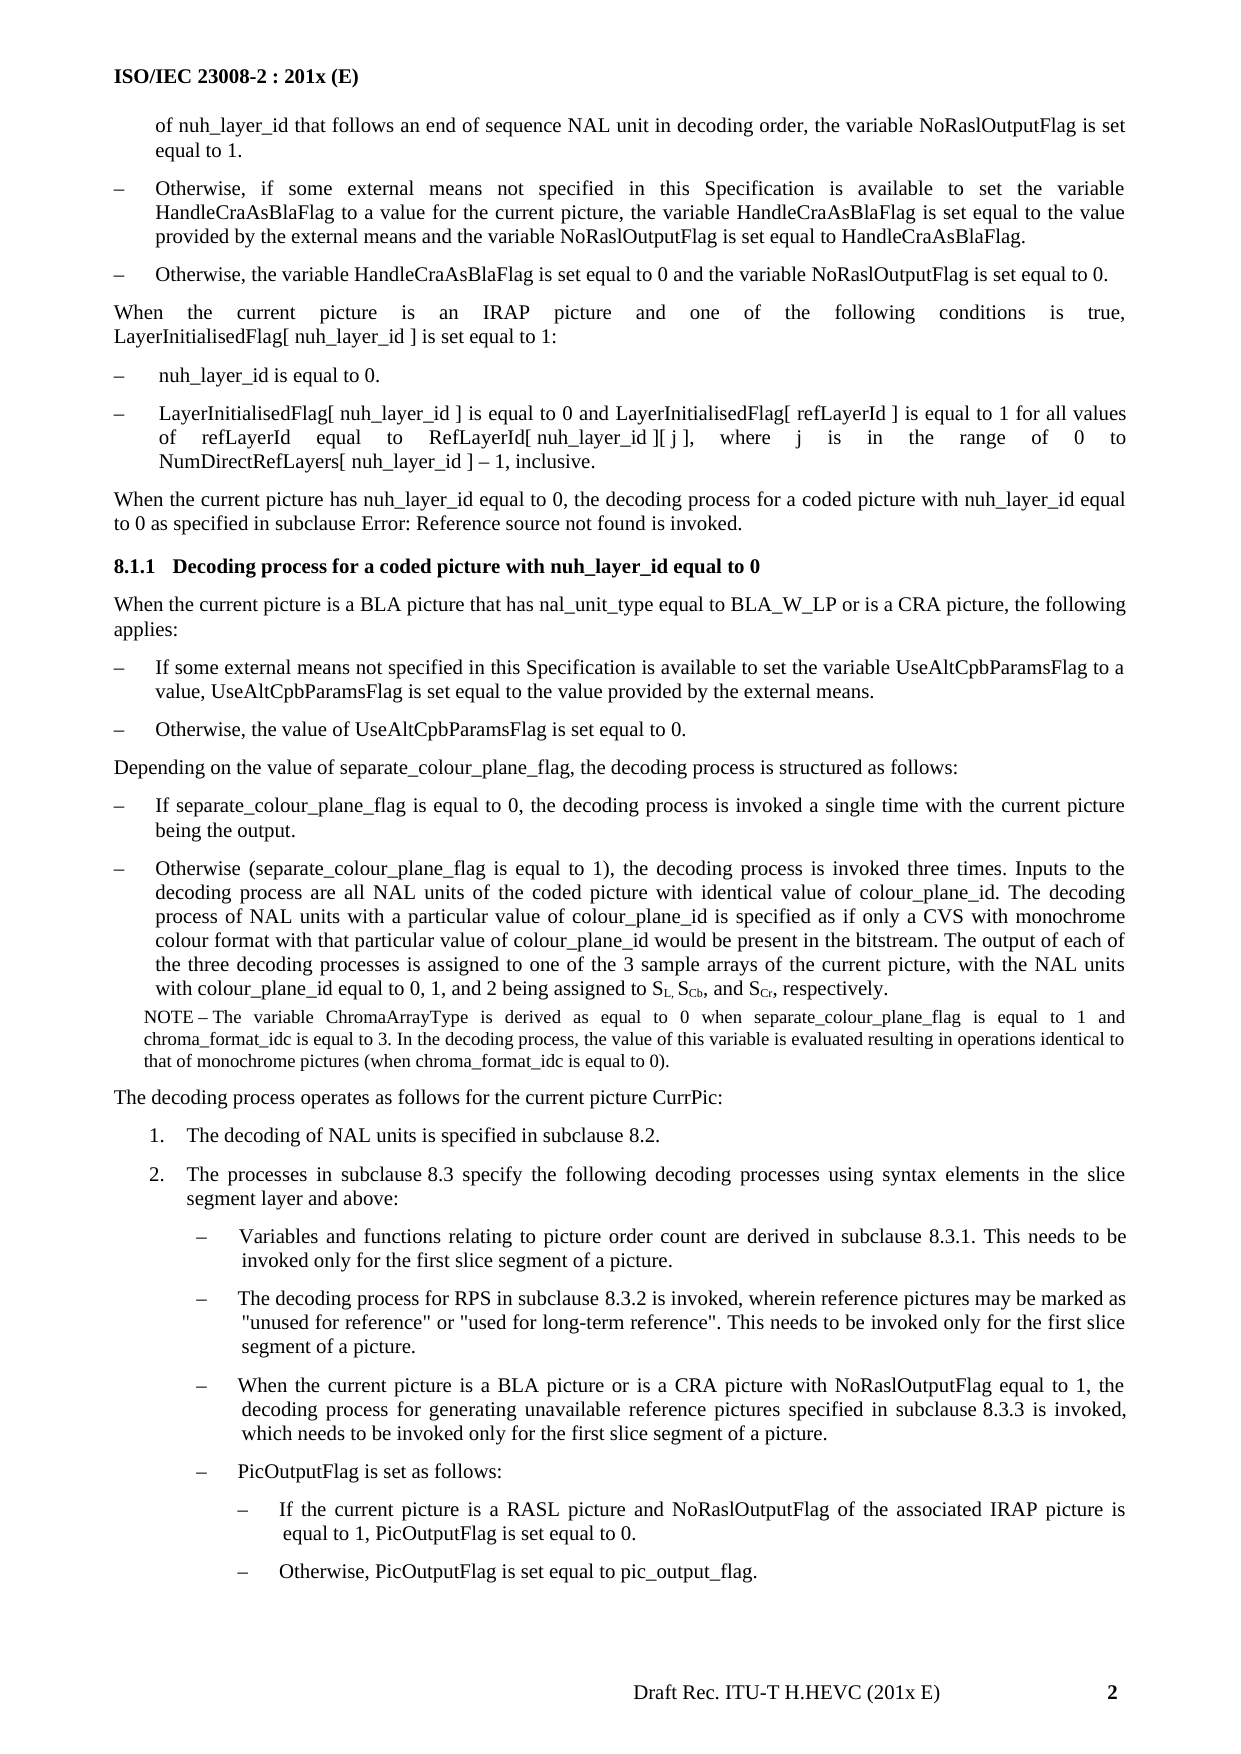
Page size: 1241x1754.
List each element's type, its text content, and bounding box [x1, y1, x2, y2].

text – nuh_layer_id is equal to 0. [113, 363, 1127, 387]
text The decoding process operates as follows for the current picture CurrPic: [113, 1085, 1127, 1109]
subtitle Decoding process for a coded picture with nuh_layer_id equal to 0 [113, 554, 1127, 578]
text Depending on the value of separate_colour_plane_flag, the decoding process is structured as follows: [113, 755, 1127, 779]
text – Otherwise (separate_colour_plane_flag is equal to 1), the decoding process is invoked three times. Inputs to the decoding process are all NAL units of the coded picture with identical value of colour_plane_id. The decoding process of NAL units with a particular value of colour_plane_id is specified as if only a CVS with monochrome colour format with that particular value of colour_plane_id would be present in the bitstream. The output of each of the three decoding processes is assigned to one of the 3 sample arrays of the current picture, with the NAL units with colour_plane_id equal to 0, 1, and 2 being assigned to SL, SCb, and SCr, respectively. [113, 856, 1127, 1000]
text When the current picture is a BLA picture that has nal_unit_type equal to BLA_W_LP or is a CRA picture, the following applies: [113, 592, 1127, 641]
text – If some external means not specified in this Specification is available to set the variable UseAltCpbParamsFlag to a value, UseAltCpbParamsFlag is set equal to the value provided by the external means. [113, 655, 1127, 703]
text – LayerInitialisedFlag[ nuh_layer_id ] is equal to 0 and LayerInitialisedFlag[ refLayerId ] is equal to 1 for all values of refLayerId equal to RefLayerId[ nuh_layer_id ][ j ], where j is in the range of 0 to NumDirectRefLayers[ nuh_layer_id ] – 1, inclusive. [113, 401, 1127, 473]
text When the current picture is an IRAP picture and one of the following conditions is true, LayerInitialisedFlag[ nuh_layer_id ] is set equal to 1: [113, 300, 1127, 348]
text – Otherwise, if some external means not specified in this Specification is available to set the variable HandleCraAsBlaFlag to a value for the current picture, the variable HandleCraAsBlaFlag is set equal to the value provided by the external means and the variable NoRaslOutputFlag is set equal to HandleCraAsBlaFlag. [113, 176, 1127, 248]
text – PicOutputFlag is set as follows: [196, 1459, 1127, 1483]
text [113, 113, 1127, 162]
text – When the current picture is a BLA picture or is a CRA picture with NoRaslOutputFlag equal to 1, the decoding process for generating unavailable reference pictures specified in subclause 8.3.3 is invoked, which needs to be invoked only for the first slice segment of a picture. [196, 1373, 1127, 1445]
list The processes in subclause 8.3 specify the following decoding processes using syntax elements in the slice segment layer and above: [149, 1162, 1127, 1210]
text – If separate_colour_plane_flag is equal to 0, the decoding process is invoked a single time with the current picture being the output. [113, 793, 1127, 842]
text – Variables and functions relating to picture order count are derived in subclause 8.3.1. This needs to be invoked only for the first slice segment of a picture. [196, 1224, 1127, 1272]
text – If the current picture is a RASL picture and NoRaslOutputFlag of the associated IRAP picture is equal to 1, PicOutputFlag is set equal to 0. [237, 1497, 1127, 1545]
text NOTE – The variable ChromaArrayType is derived as equal to 0 when separate_colour_plane_flag is equal to 1 and chroma_format_idc is equal to 3. In the decoding process, the value of this variable is evaluated resulting in operations identical to that of monochrome pictures (when chroma_format_idc is equal to 0). [143, 1006, 1127, 1071]
text – Otherwise, the variable HandleCraAsBlaFlag is set equal to 0 and the variable NoRaslOutputFlag is set equal to 0. [113, 262, 1127, 286]
text – The decoding process for RPS in subclause 8.3.2 is invoked, wherein reference pictures may be marked as "unused for reference" or "used for long-term reference". This needs to be invoked only for the first slice segment of a picture. [196, 1286, 1127, 1358]
text – Otherwise, the value of UseAltCpbParamsFlag is set equal to 0. [113, 717, 1127, 741]
text – Otherwise, PicOutputFlag is set equal to pic_output_flag. [237, 1559, 1127, 1583]
